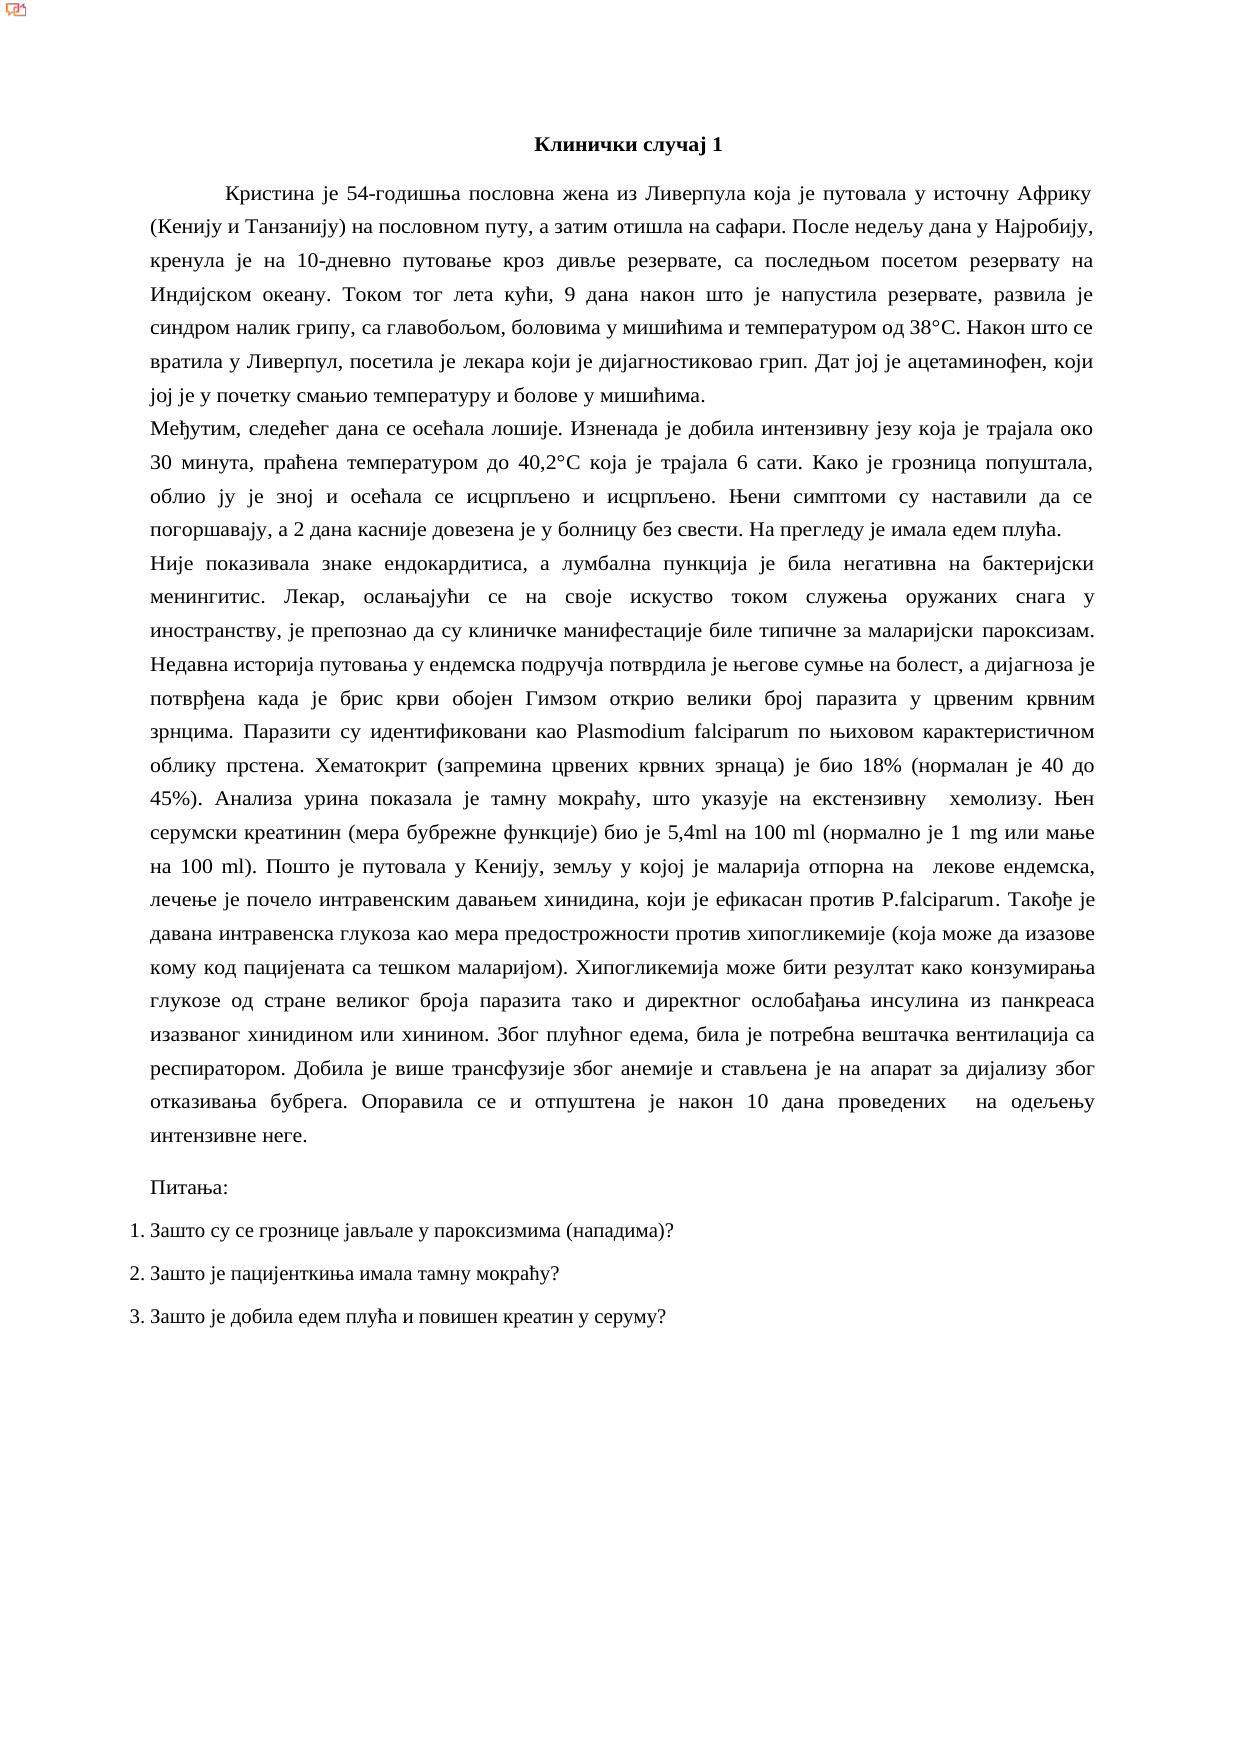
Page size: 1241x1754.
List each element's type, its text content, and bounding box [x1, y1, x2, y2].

text Није показивала знаке ендокардитиса, а лумбална пункција је била негативна на бактеријски менингитис. Лекар, ослањајући се на своје искуство током служења оружаних снага у иностранству, је препознао да су клиничке манифестације биле типичне за маларијски пароксизам. Недавна историја путовања у ендемска подручја потврдила је његове сумње на болест, а дијагноза је потврђена када је брис крви обојен Гимзом открио велики број паразита у црвеним крвним зрнцима. Паразити су идентификовани као Plasmodium falciparum по њиховом карактеристичном облику прстена. Хематокрит (запремина црвених крвних зрнаца) је био 18% (нормалан је 40 до 45%). Анализа урина показала је тамну мокраћу, што указује на екстензивну хемолизу. Њен серумски креатинин (мера бубрежне функције) био је 5,4ml на 100 ml (нормално је 1 mg или мање на 100 ml). Пошто је путовала у Кенију, земљу у којој је маларија отпорна на лекове ендемска, лечење је почело интравенским давањем xинидина, који је ефикасан против P.falciparum. Такође је давана интравенска глукоза као мера предострожности против хипогликемије (која може да изазове кому код пацијената са тешком маларијом). Хипогликемија може бити резултат како конзумирања глукозе од стране великог броја паразита тако и директног ослобађања инсулина из панкреаса изазваног хинидином или хинином. Због плућног едема, била је потребна вештачка вентилација са респиратором. Добила је више трансфузије због анемије и стављена је на апарат за дијализу због отказивања бубрега. Опоравила се и отпуштена је након 10 дана проведених на одељењу интензивне неге. [150, 551, 1095, 1147]
text Клинички случај 1 [150, 132, 1107, 156]
text Питања: [150, 1175, 1107, 1199]
list Зашто су се грознице јављале у пароксизмима (нападима)? [129, 1218, 1107, 1242]
text Међутим, следећег дана се осећала лошије. Изненада је добила интензивну језу која је трајала око 30 минута, праћена температуром до 40,2°С која је трајала 6 сати. Како је грозница попуштала, облио ју је зној и осећала се исцрпљено и исцрпљено. Њени симптоми су наставили да се погоршавају, а 2 дана касније довезена је у болницу без свести. На прегледу је имала едем плућа. [150, 416, 1093, 541]
list Зашто је добила едем плућа и повишен креатин у серуму? [129, 1304, 1107, 1328]
picture [5, 0, 27, 22]
text Кристина је 54-годишња пословна жена из Ливерпула која је путовала у источну Африку (Кенију и Танзанију) на пословном путу, а затим отишла на сафари. После недељу дана у Најробију, кренула је на 10-дневно путовање кроз дивље резервате, са последњом посетом резервату на Индијском океану. Током тог лета кући, 9 дана након што је напустила резервате, развила је синдром налик грипу, са главобољом, боловима у мишићима и температуром од 38°С. Након што се вратила у Ливерпул, посетила је лекара који је дијагностиковао грип. Дат јој је ацетаминофен, који јој је у почетку смањио температуру и болове у мишићима. [150, 181, 1093, 407]
list Зашто је пацијенткиња имала тамну мокраћу? [129, 1261, 1107, 1285]
